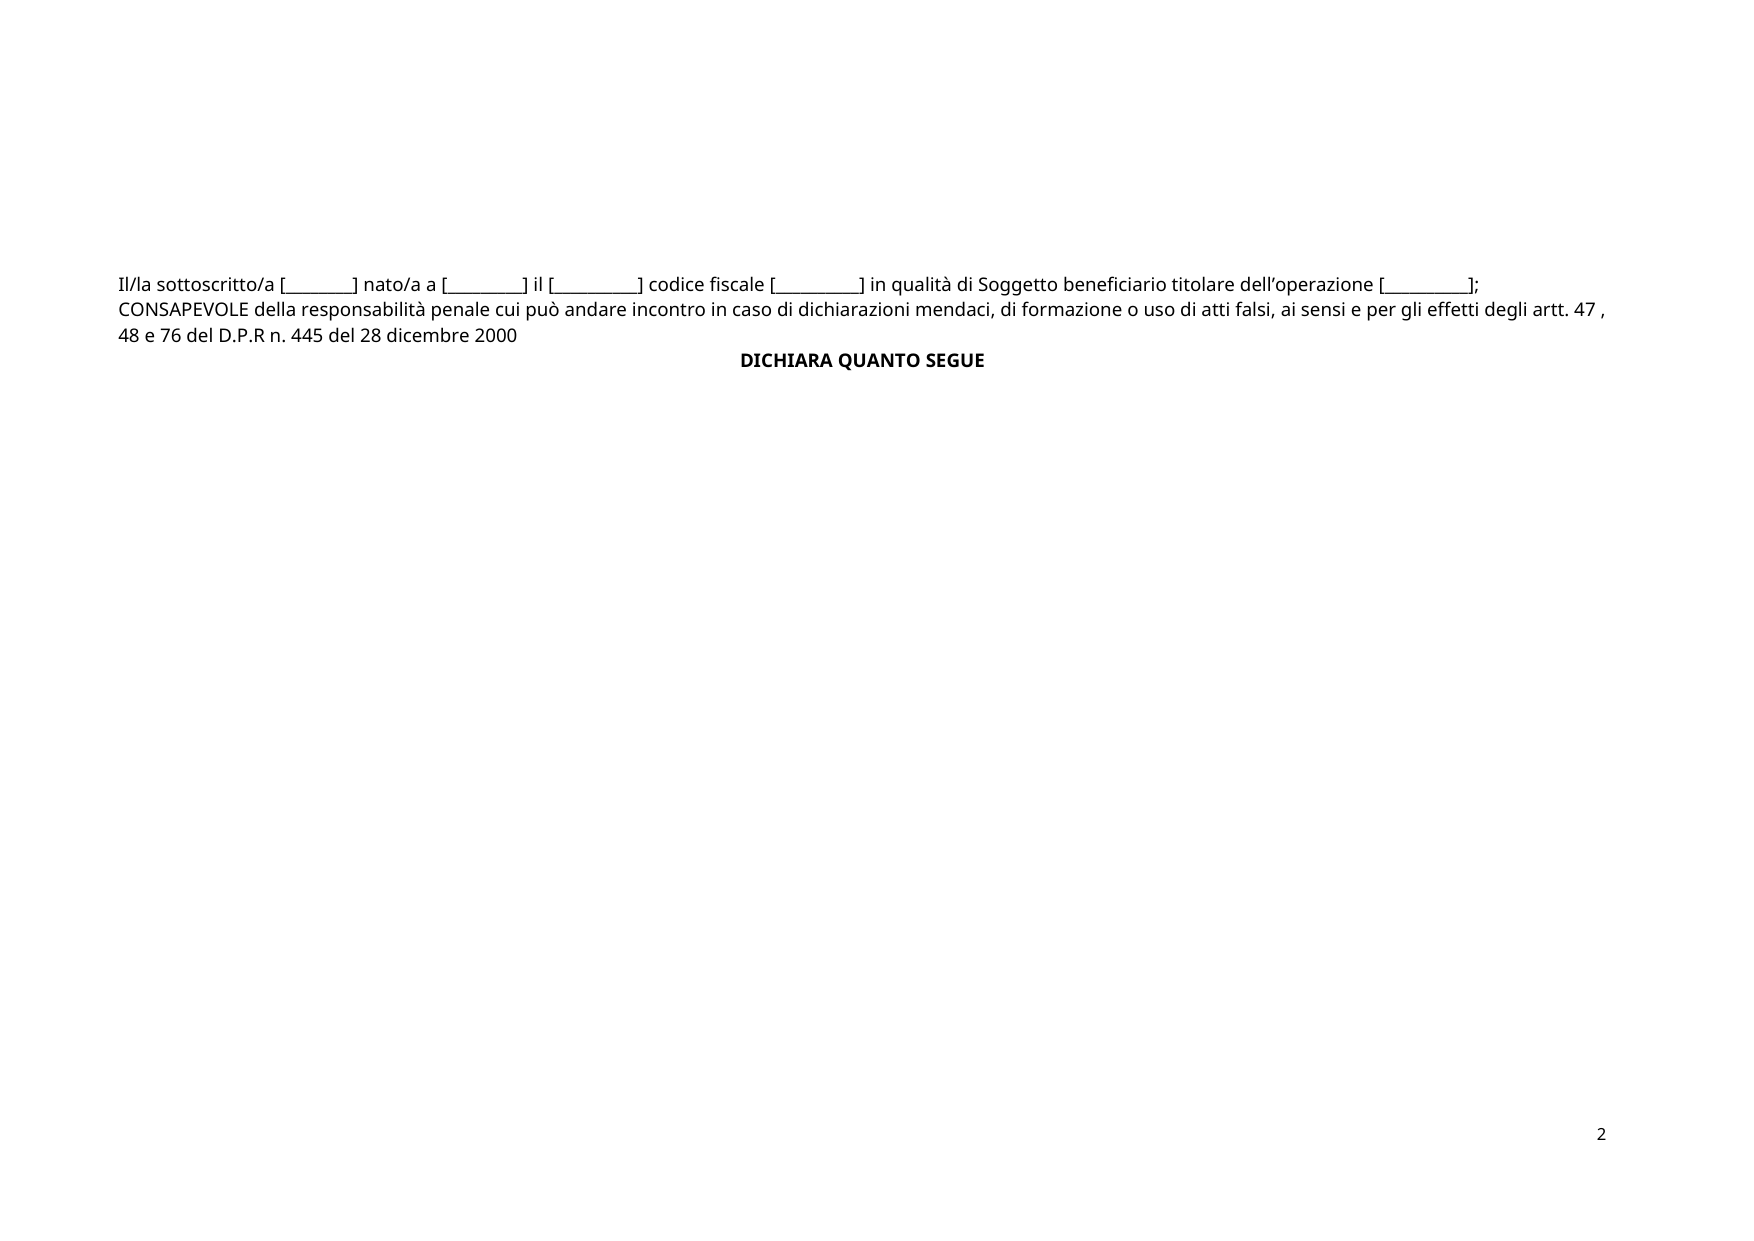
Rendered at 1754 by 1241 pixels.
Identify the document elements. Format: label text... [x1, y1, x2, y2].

text DICHIARA QUANTO SEGUE [118, 348, 1606, 373]
text Il/la sottoscritto/a [________] nato/a a [_________] il [__________] codice fiscale [__________] in qualità di Soggetto beneficiario titolare dell’operazione [__________]; [118, 271, 1606, 297]
text CONSAPEVOLE della responsabilità penale cui può andare incontro in caso di dichiarazioni mendaci, di formazione o uso di atti falsi, ai sensi e per gli effetti degli artt. 47 , 48 e 76 del D.P.R n. 445 del 28 dicembre 2000 [118, 297, 1606, 348]
